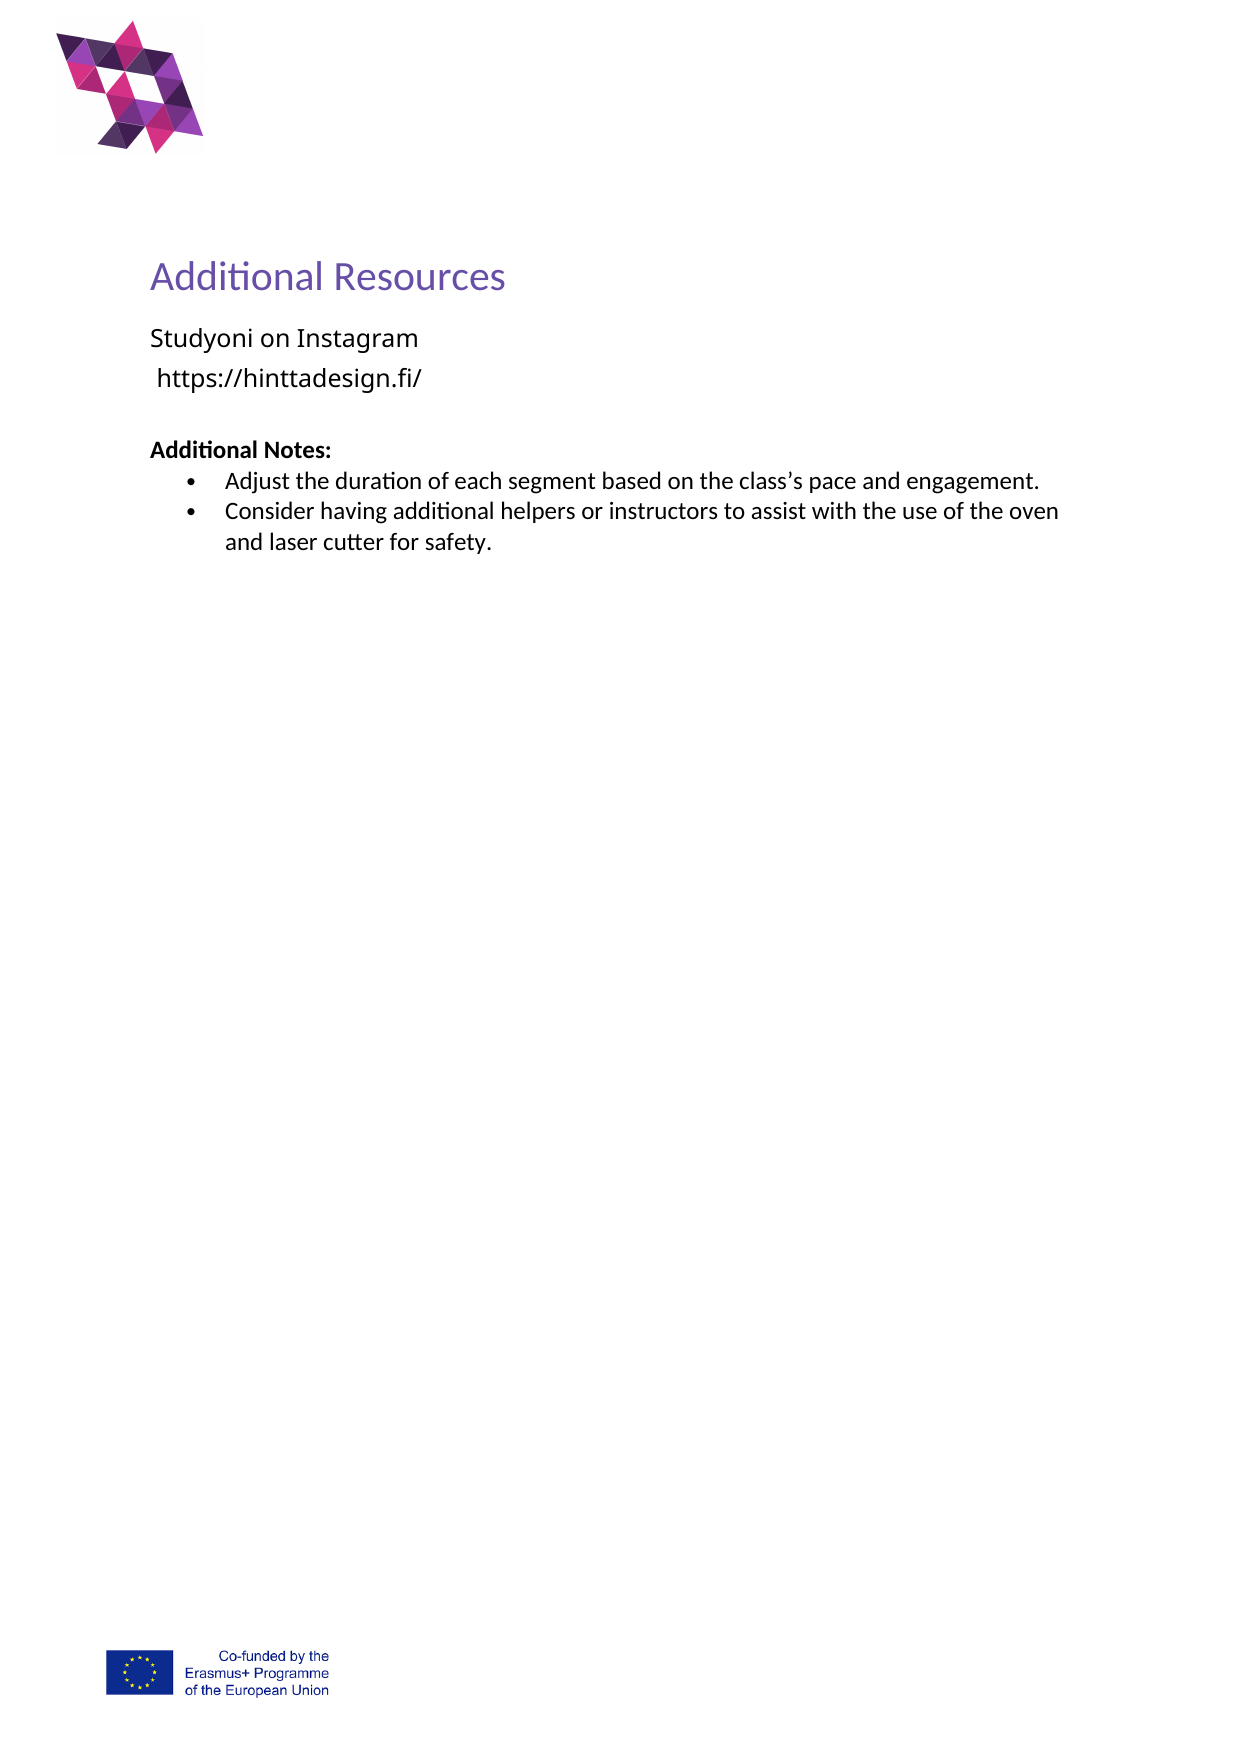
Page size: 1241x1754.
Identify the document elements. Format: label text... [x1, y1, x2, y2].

list Consider having additional helpers or instructors to assist with the use of the oven and laser cutter for safety. [187, 495, 1090, 556]
picture [92, 1637, 340, 1708]
text Additional Notes: [150, 434, 1090, 465]
text Studyoni on Instagram [150, 321, 1090, 355]
list Adjust the duration of each segment based on the class’s pace and engagement. [187, 465, 1090, 495]
text https://hinttadesign.fi/ [150, 360, 1090, 394]
picture [54, 18, 206, 156]
text Additional Resources [150, 250, 1090, 301]
